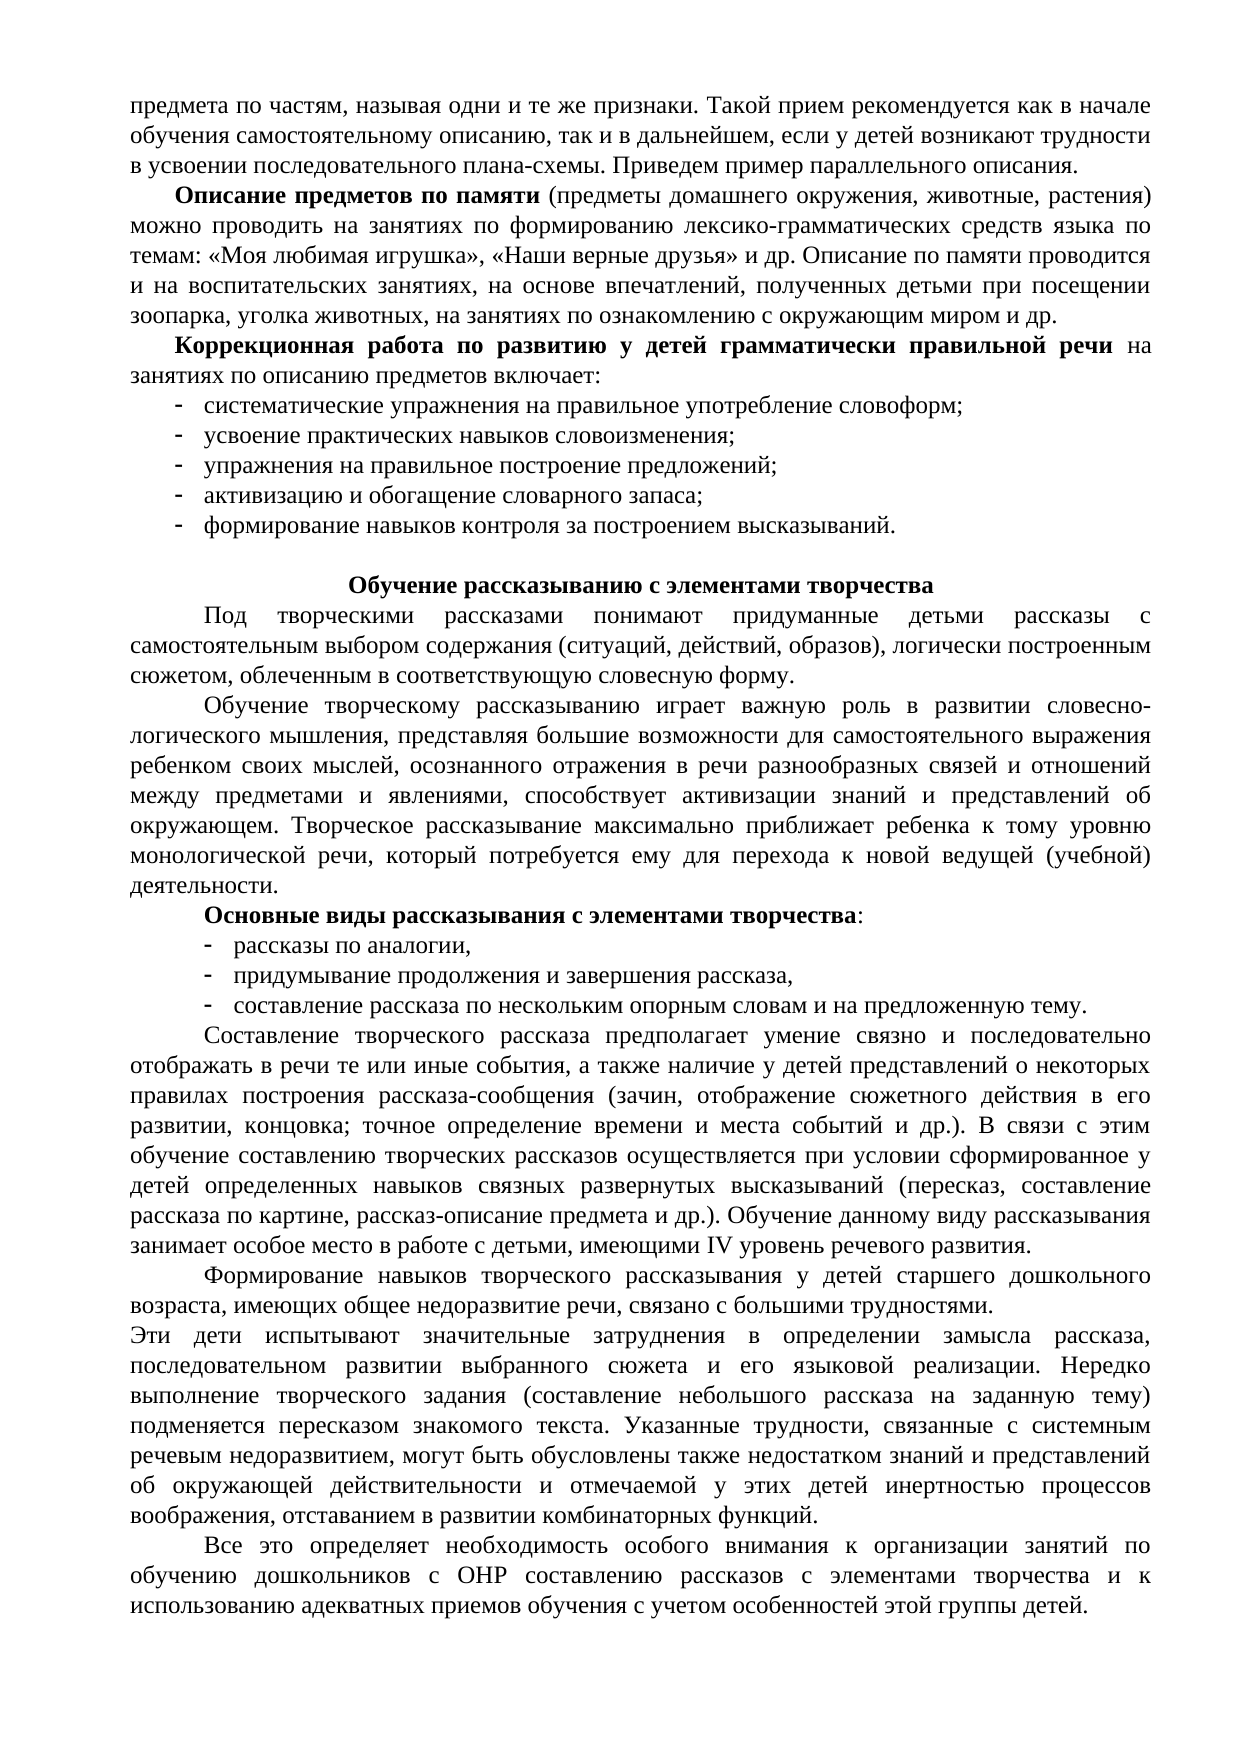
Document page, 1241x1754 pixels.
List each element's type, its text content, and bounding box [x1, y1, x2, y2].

list активизацию и обогащение словарного запаса; [174, 479, 1152, 509]
text Составление творческого рассказа предполагает умение связно и последовательно отображать в речи те или иные события, а также наличие у детей представлений о некоторых правилах построения рассказа-сообщения (зачин, отображение сюжетного действия в его развитии, концовка; точное определение времени и места событий и др.). В связи с этим обучение составлению творческих рассказов осуществляется при условии сформированное у детей определенных навыков связных развернутых высказываний (пересказ, составление рассказа по картине, рассказ-описание предмета и др.). Обучение данному виду рассказывания занимает особое место в работе с детьми, имеющими IV уровень речевого развития. [130, 1019, 1152, 1259]
text Основные виды рассказывания с элементами творчества: [130, 899, 1152, 929]
list упражнения на правильное построение предложений; [174, 449, 1152, 479]
list усвоение практических навыков словоизменения; [174, 419, 1152, 449]
text Обучение творческому рассказыванию играет важную роль в развитии словесно-логического мышления, представляя большие возможности для самостоятельного выражения ребенком своих мыслей, осознанного отражения в речи разнообразных связей и отношений между предметами и явлениями, способствует активизации знаний и представлений об окружающем. Творческое рассказывание максимально приближает ребенка к тому уровню монологической речи, который потребуется ему для перехода к новой ведущей (учебной) деятельности. [130, 689, 1152, 899]
text Коррекционная работа по развитию у детей грамматически правильной речи на занятиях по описанию предметов включает: [130, 329, 1152, 389]
list рассказы по аналогии, [204, 929, 1152, 959]
list придумывание продолжения и завершения рассказа, [204, 959, 1152, 989]
text Обучение рассказыванию с элементами творчества [130, 569, 1152, 599]
list формирование навыков контроля за построением высказываний. [174, 509, 1152, 539]
list составление рассказа по нескольким опорным словам и на предложенную тему. [204, 989, 1152, 1019]
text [130, 89, 1152, 179]
text Формирование навыков творческого рассказывания у детей старшего дошкольного возраста, имеющих общее недоразвитие речи, связано с большими трудностями. [130, 1259, 1152, 1319]
text Эти дети испытывают значительные затруднения в определении замысла рассказа, последовательном развитии выбранного сюжета и его языковой реализации. Нередко выполнение творческого задания (составление небольшого рассказа на заданную тему) подменяется пересказом знакомого текста. Указанные трудности, связанные с системным речевым недоразвитием, могут быть обусловлены также недостатком знаний и представлений об окружающей действительности и отмечаемой у этих детей инертностью процессов воображения, отставанием в развитии комбинаторных функций. [130, 1319, 1152, 1529]
text Под творческими рассказами понимают придуманные детьми рассказы с самостоятельным выбором содержания (ситуаций, действий, образов), логически построенным сюжетом, облеченным в соответствующую словесную форму. [130, 599, 1152, 689]
list систематические упражнения на правильное употребление словоформ; [174, 389, 1152, 419]
text Все это определяет необходимость особого внимания к организации занятий по обучению дошкольников с ОНР составлению рассказов с элементами творчества и к использованию адекватных приемов обучения с учетом особенностей этой группы детей. [130, 1529, 1152, 1619]
text Описание предметов по памяти (предметы домашнего окружения, животные, растения) можно проводить на занятиях по формированию лексико-грамматических средств языка по темам: «Моя любимая игрушка», «Наши верные друзья» и др. Описание по памяти проводится и на воспитательских занятиях, на основе впечатлений, полученных детьми при посещении зоопарка, уголка животных, на занятиях по ознакомлению с окружающим миром и др. [130, 179, 1152, 329]
